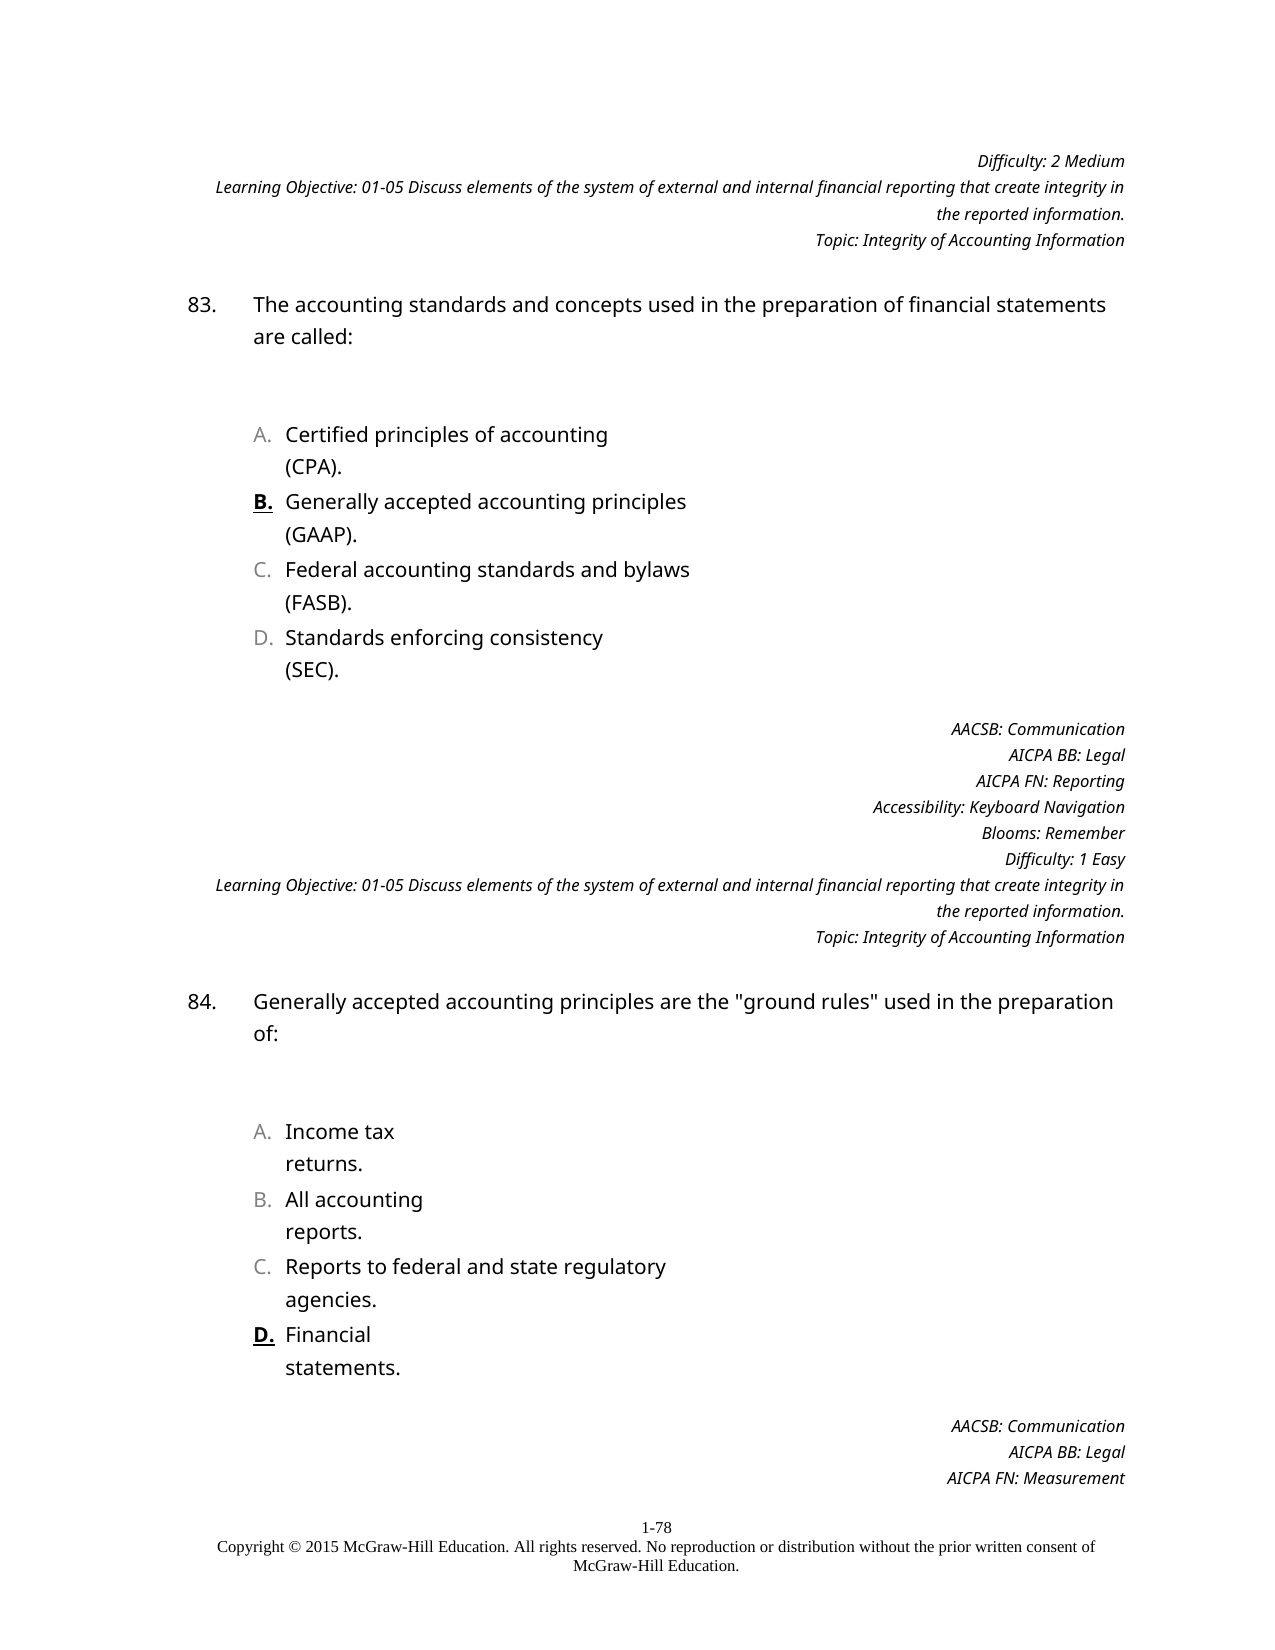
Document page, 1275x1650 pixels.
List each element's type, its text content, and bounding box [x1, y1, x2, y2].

table_header 83. [188, 290, 253, 688]
table_header AACSB: Communication AICPA BB: Legal AICPA FN: Reporting Accessibility: Keyboard Navigation Blooms: Remember Difficulty: 1 Easy Learning Objective: 01-05 Discuss elements of the system of external and internal financial reporting that create integrity in the reported information. Topic: Integrity of Accounting Information [188, 717, 1125, 984]
table_header 84. [188, 987, 253, 1385]
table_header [188, 150, 1125, 287]
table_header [188, 1414, 1125, 1489]
table_header Generally accepted accounting principles are the "ground rules" used in the preparation of: [253, 987, 1125, 1385]
table_header The accounting standards and concepts used in the preparation of financial statements are called: [253, 290, 1125, 688]
